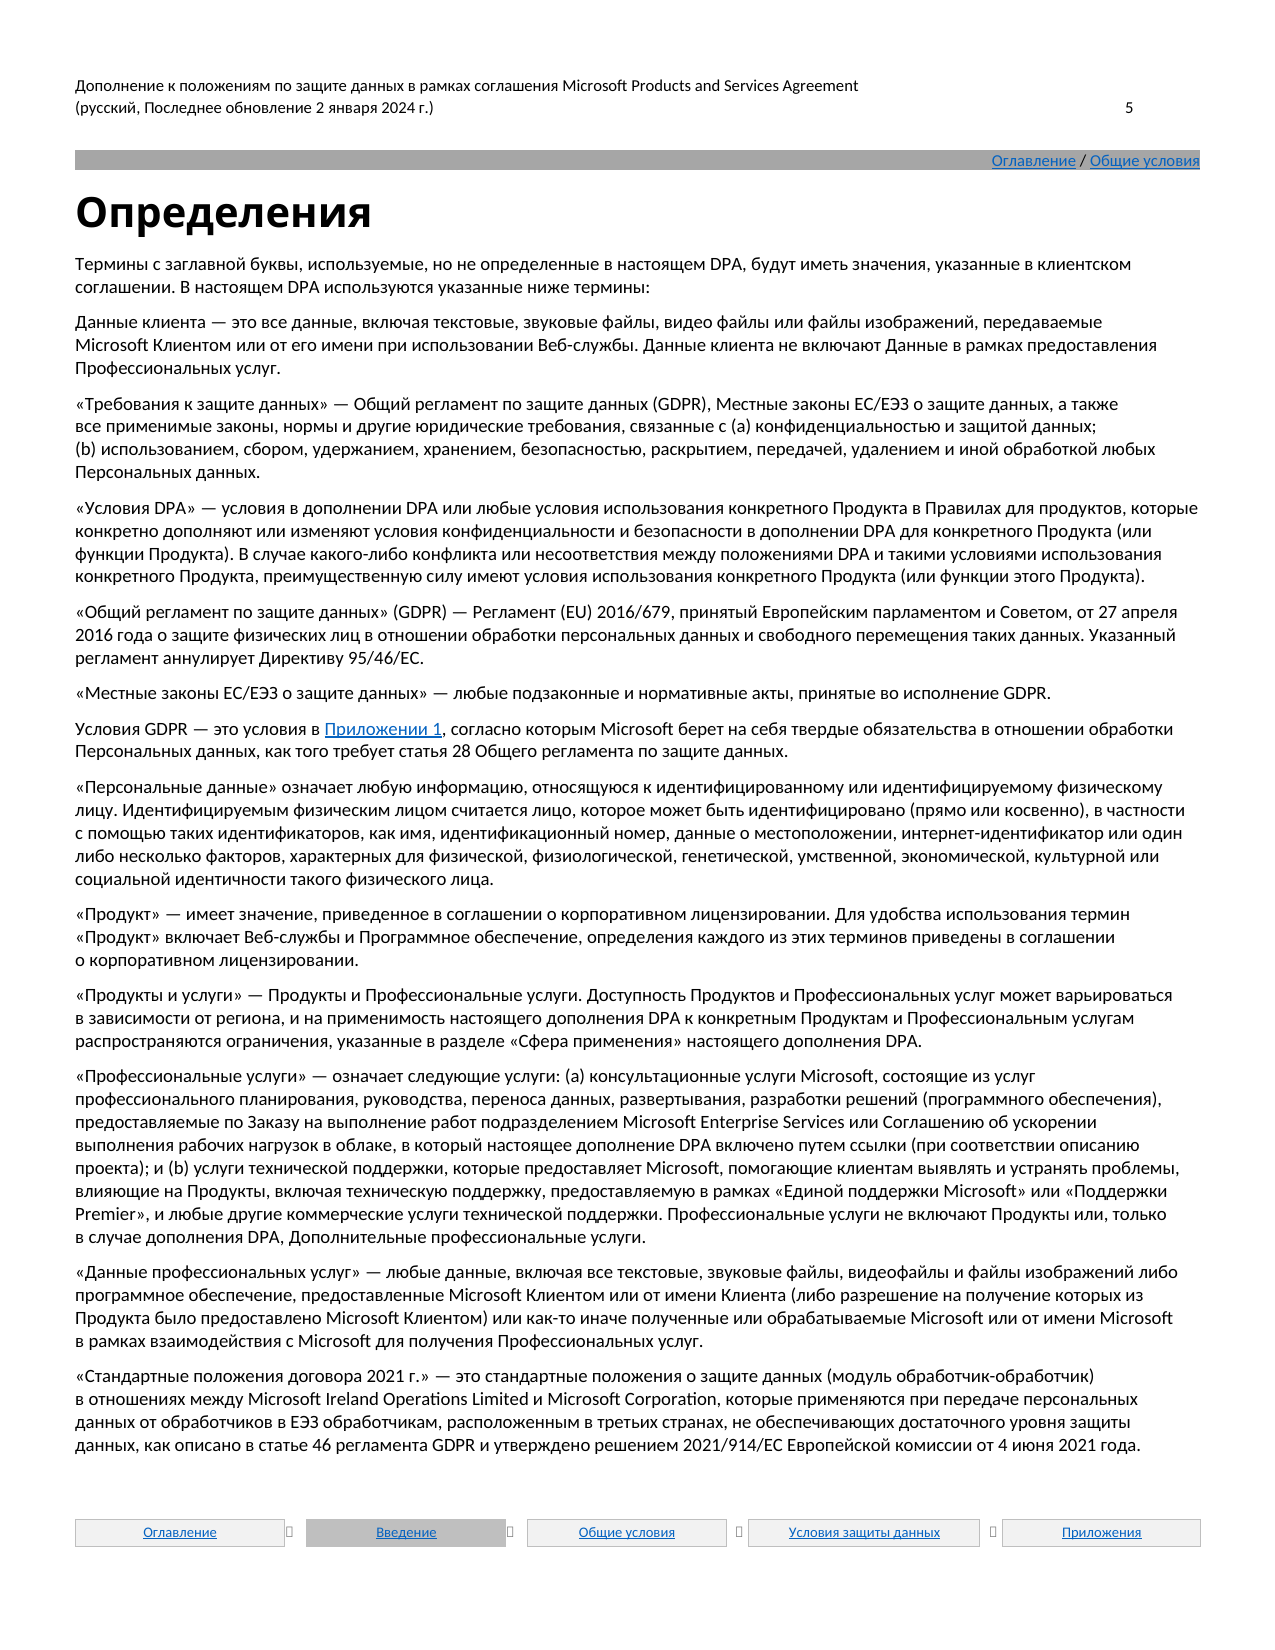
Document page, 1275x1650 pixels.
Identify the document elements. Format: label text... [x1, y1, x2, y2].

list «Общий регламент по защите данных» (GDPR) — Регламент (EU) 2016/679, принятый Европейским парламентом и Советом, от 27 апреля 2016 года о защите физических лиц в отношении обработки персональных данных и свободного перемещения таких данных. Указанный регламент аннулирует Директиву 95/46/EC. [75, 600, 1200, 669]
list Термины с заглавной буквы, используемые, но не определенные в настоящем DPA, будут иметь значения, указанные в клиентском соглашении. В настоящем DPA используются указанные ниже термины: [75, 252, 1200, 298]
list «Профессиональные услуги» — означает следующие услуги: (a) консультационные услуги Microsoft, состоящие из услуг профессионального планирования, руководства, переноса данных, развертывания, разработки решений (программного обеспечения), предоставляемые по Заказу на выполнение работ подразделением Microsoft Enterprise Services или Соглашению об ускорении выполнения рабочих нагрузок в облаке, в который настоящее дополнение DPA включено путем ссылки (при соответствии описанию проекта); и (b) услуги технической поддержки, которые предоставляет Microsoft, помогающие клиентам выявлять и устранять проблемы, влияющие на Продукты, включая техническую поддержку, предоставляемую в рамках «Единой поддержки Microsoft» или «Поддержки Premier», и любые другие коммерческие услуги технической поддержки. Профессиональные услуги не включают Продукты или, только в случае дополнения DPA, Дополнительные профессиональные услуги. [75, 1064, 1200, 1248]
list «Персональные данные» означает любую информацию, относящуюся к идентифицированному или идентифицируемому физическому лицу. Идентифицируемым физическим лицом считается лицо, которое может быть идентифицировано (прямо или косвенно), в частности с помощью таких идентификаторов, как имя, идентификационный номер, данные о местоположении, интернет-идентификатор или один либо несколько факторов, характерных для физической, физиологической, генетической, умственной, экономической, культурной или социальной идентичности такого физического лица. [75, 775, 1200, 889]
list «Местные законы ЕС/ЕЭЗ о защите данных» — любые подзаконные и нормативные акты, принятые во исполнение GDPR. [75, 681, 1200, 704]
subtitle Определения [75, 183, 1200, 239]
list «Данные профессиональных услуг» — любые данные, включая все текстовые, звуковые файлы, видеофайлы и файлы изображений либо программное обеспечение, предоставленные Microsoft Клиентом или от имени Клиента (либо разрешение на получение которых из Продукта было предоставлено Microsoft Клиентом) или как-то иначе полученные или обрабатываемые Microsoft или от имени Microsoft в рамках взаимодействия с Microsoft для получения Профессиональных услуг. [75, 1260, 1200, 1352]
list «Продукты и услуги» — Продукты и Профессиональные услуги. Доступность Продуктов и Профессиональных услуг может варьироваться в зависимости от региона, и на применимость настоящего дополнения DPA к конкретным Продуктам и Профессиональным услугам распространяются ограничения, указанные в разделе «Сфера применения» настоящего дополнения DPA. [75, 983, 1200, 1052]
list «Условия DPA» — условия в дополнении DPA или любые условия использования конкретного Продукта в Правилах для продуктов, которые конкретно дополняют или изменяют условия конфиденциальности и безопасности в дополнении DPA для конкретного Продукта (или функции Продукта). В случае какого-либо конфликта или несоответствия между положениями DPA и такими условиями использования конкретного Продукта, преимущественную силу имеют условия использования конкретного Продукта (или функции этого Продукта). [75, 496, 1200, 587]
list «Продукт» — имеет значение, приведенное в соглашении о корпоративном лицензировании. Для удобства использования термин «Продукт» включает Веб-службы и Программное обеспечение, определения каждого из этих терминов приведены в соглашении о корпоративном лицензировании. [75, 902, 1200, 971]
list Условия GDPR — это условия в Приложении 1, согласно которым Microsoft берет на себя твердые обязательства в отношении обработки Персональных данных, как того требует статья 28 Общего регламента по защите данных. [75, 717, 1200, 762]
list «Требования к защите данных» — Общий регламент по защите данных (GDPR), Местные законы ЕС/ЕЭЗ о защите данных, а также все применимые законы, нормы и другие юридические требования, связанные с (a) конфиденциальностью и защитой данных; (b) использованием, сбором, удержанием, хранением, безопасностью, раскрытием, передачей, удалением и иной обработкой любых Персональных данных. [75, 392, 1200, 483]
list Данные клиента — это все данные, включая текстовые, звуковые файлы, видео файлы или файлы изображений, передаваемые Microsoft Клиентом или от его имени при использовании Веб-службы. Данные клиента не включают Данные в рамках предоставления Профессиональных услуг. [75, 310, 1200, 379]
list «Стандартные положения договора 2021 г.» — это стандартные положения о защите данных (модуль обработчик-обработчик) в отношениях между Microsoft Ireland Operations Limited и Microsoft Corporation, которые применяются при передаче персональных данных от обработчиков в ЕЭЗ обработчикам, расположенным в третьих странах, не обеспечивающих достаточного уровня защиты данных, как описано в статье 46 регламента GDPR и утверждено решением 2021/914/EC Европейской комиссии от 4 июня 2021 года. [75, 1364, 1200, 1456]
list Оглавление / Общие условия [75, 150, 1200, 170]
